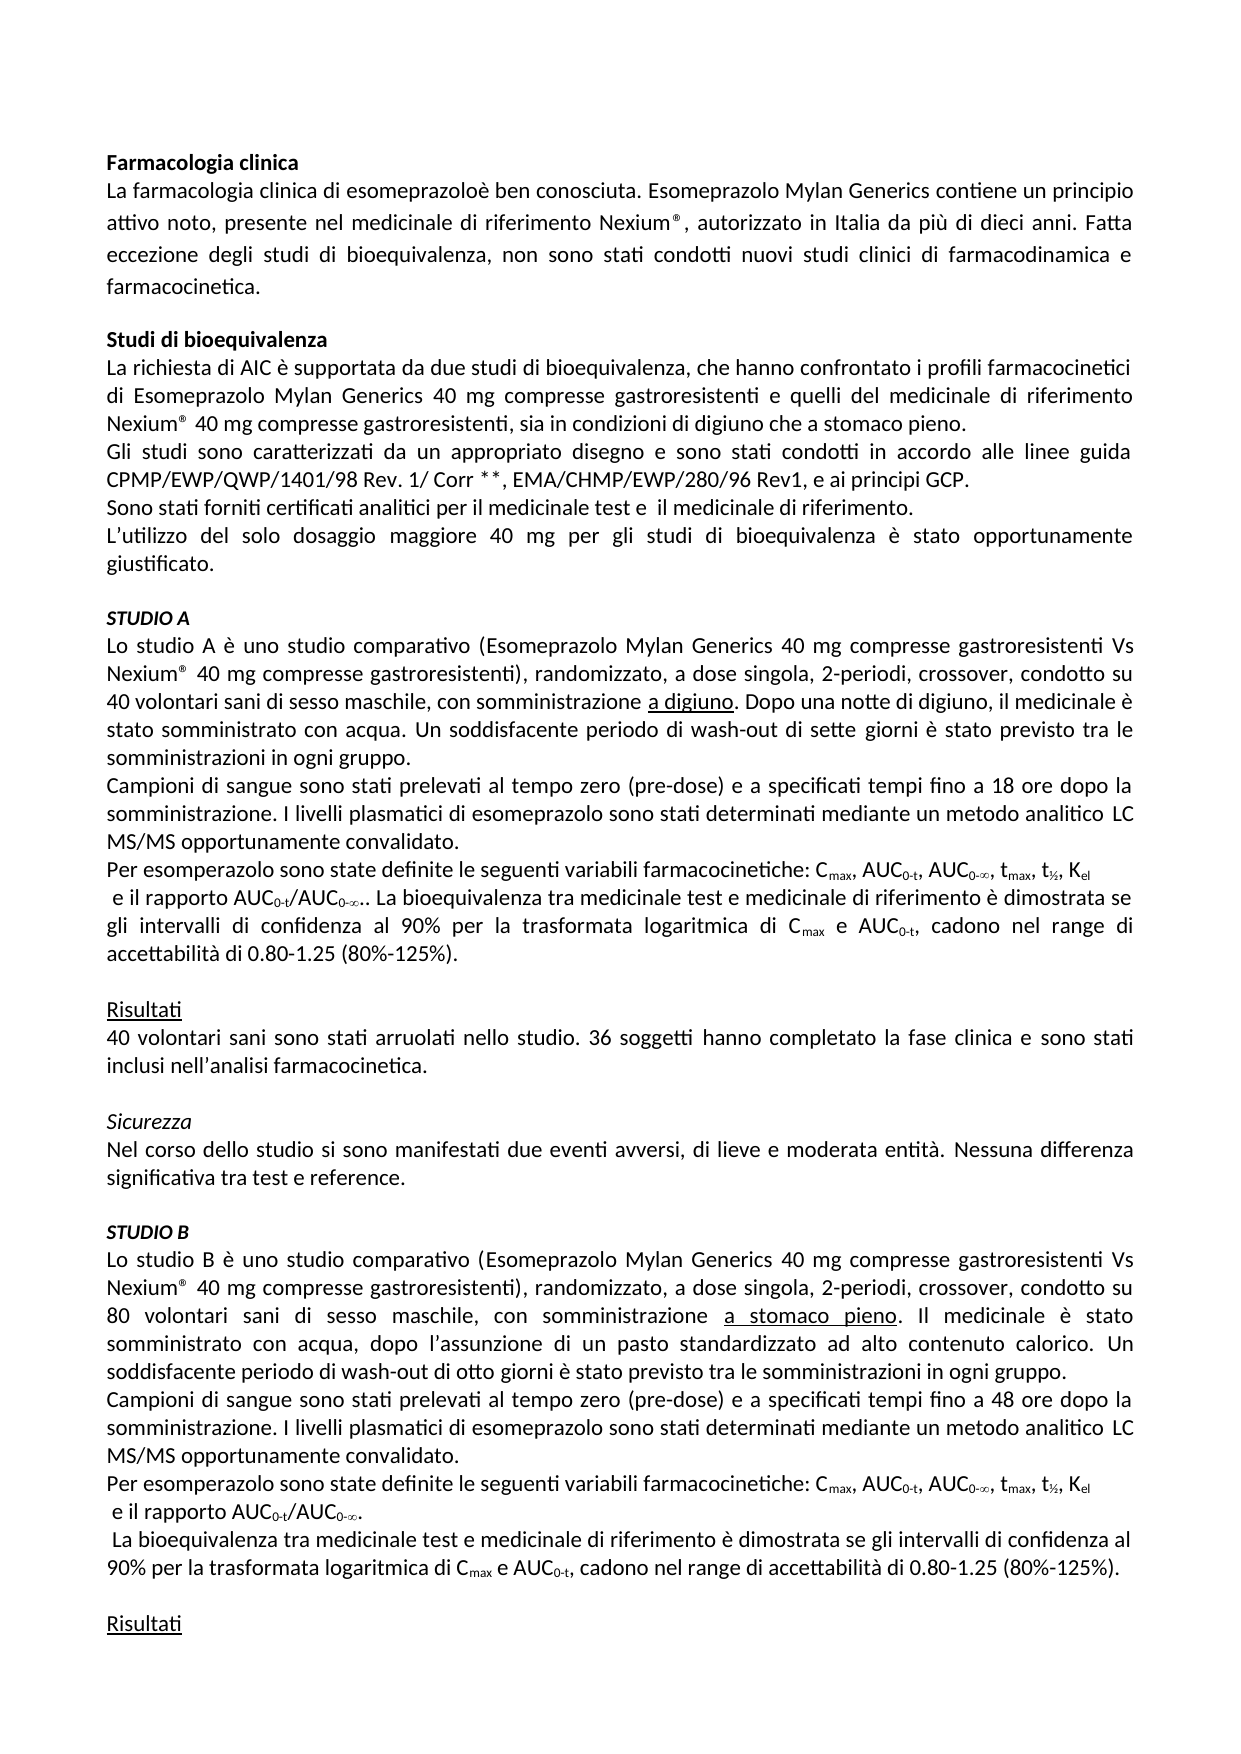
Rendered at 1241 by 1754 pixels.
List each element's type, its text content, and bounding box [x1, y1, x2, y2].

text Campioni di sangue sono stati prelevati al tempo zero (pre-dose) e a specificati tempi fino a 18 ore dopo la somministrazione. I livelli plasmatici di esomeprazolo sono stati determinati mediante un metodo analitico LC MS/MS opportunamente convalidato. [106, 771, 1134, 855]
text Nel corso dello studio si sono manifestati due eventi avversi, di lieve e moderata entità. Nessuna differenza significativa tra test e reference. [106, 1135, 1134, 1191]
text Sono stati forniti certificati analitici per il medicinale test e il medicinale di riferimento. [106, 493, 1134, 521]
text 40 volontari sani sono stati arruolati nello studio. 36 soggetti hanno completato la fase clinica e sono stati inclusi nell’analisi farmacocinetica. [106, 1023, 1134, 1079]
text Per esomperazolo sono state definite le seguenti variabili farmacocinetiche: Cmax, AUC0-t, AUC0-, tmax, t½, Kel [106, 1469, 1134, 1497]
text La richiesta di AIC è supportata da due studi di bioequivalenza, che hanno confrontato i profili farmacocinetici di Esomeprazolo Mylan Generics 40 mg compresse gastroresistenti e quelli del medicinale di riferimento Nexium® 40 mg compresse gastroresistenti, sia in condizioni di digiuno che a stomaco pieno. [106, 353, 1134, 437]
text La farmacologia clinica di esomeprazoloè ben conosciuta. Esomeprazolo Mylan Generics contiene un principio attivo noto, presente nel medicinale di riferimento Nexium®, autorizzato in Italia da più di dieci anni. Fatta eccezione degli studi di bioequivalenza, non sono stati condotti nuovi studi clinici di farmacodinamica e farmacocinetica. [106, 176, 1134, 300]
text Risultati [106, 1609, 1134, 1637]
text Lo studio A è uno studio comparativo (Esomeprazolo Mylan Generics 40 mg compresse gastroresistenti Vs Nexium® 40 mg compresse gastroresistenti), randomizzato, a dose singola, 2-periodi, crossover, condotto su 40 volontari sani di sesso maschile, con somministrazione a digiuno. Dopo una notte di digiuno, il medicinale è stato somministrato con acqua. Un soddisfacente periodo di wash-out di sette giorni è stato previsto tra le somministrazioni in ogni gruppo. [106, 631, 1134, 771]
text Sicurezza [106, 1107, 1134, 1135]
text Farmacologia clinica [106, 148, 1133, 176]
text Risultati [106, 995, 1134, 1023]
text L’utilizzo del solo dosaggio maggiore 40 mg per gli studi di bioequivalenza è stato opportunamente giustificato. [106, 521, 1134, 577]
text Lo studio B è uno studio comparativo (Esomeprazolo Mylan Generics 40 mg compresse gastroresistenti Vs Nexium® 40 mg compresse gastroresistenti), randomizzato, a dose singola, 2-periodi, crossover, condotto su 80 volontari sani di sesso maschile, con somministrazione a stomaco pieno. Il medicinale è stato somministrato con acqua, dopo l’assunzione di un pasto standardizzato ad alto contenuto calorico. Un soddisfacente periodo di wash-out di otto giorni è stato previsto tra le somministrazioni in ogni gruppo. [106, 1245, 1134, 1385]
text Per esomperazolo sono state definite le seguenti variabili farmacocinetiche: Cmax, AUC0-t, AUC0-, tmax, t½, Kel [106, 855, 1134, 883]
text Gli studi sono caratterizzati da un appropriato disegno e sono stati condotti in accordo alle linee guida CPMP/EWP/QWP/1401/98 Rev. 1/ Corr **, EMA/CHMP/EWP/280/96 Rev1, e ai principi GCP. [106, 437, 1134, 493]
text STUDIO A [106, 606, 1134, 631]
text e il rapporto AUC0-t/AUC0-. [106, 1497, 1134, 1525]
text Campioni di sangue sono stati prelevati al tempo zero (pre-dose) e a specificati tempi fino a 48 ore dopo la somministrazione. I livelli plasmatici di esomeprazolo sono stati determinati mediante un metodo analitico LC MS/MS opportunamente convalidato. [106, 1385, 1134, 1469]
text La bioequivalenza tra medicinale test e medicinale di riferimento è dimostrata se gli intervalli di confidenza al 90% per la trasformata logaritmica di Cmax e AUC0-t, cadono nel range di accettabilità di 0.80-1.25 (80%-125%). [106, 1525, 1134, 1581]
text e il rapporto AUC0-t/AUC0-.. La bioequivalenza tra medicinale test e medicinale di riferimento è dimostrata se gli intervalli di confidenza al 90% per la trasformata logaritmica di Cmax e AUC0-t, cadono nel range di accettabilità di 0.80-1.25 (80%-125%). [106, 883, 1134, 967]
text Studi di bioequivalenza [106, 325, 1134, 353]
text STUDIO B [106, 1219, 1134, 1245]
